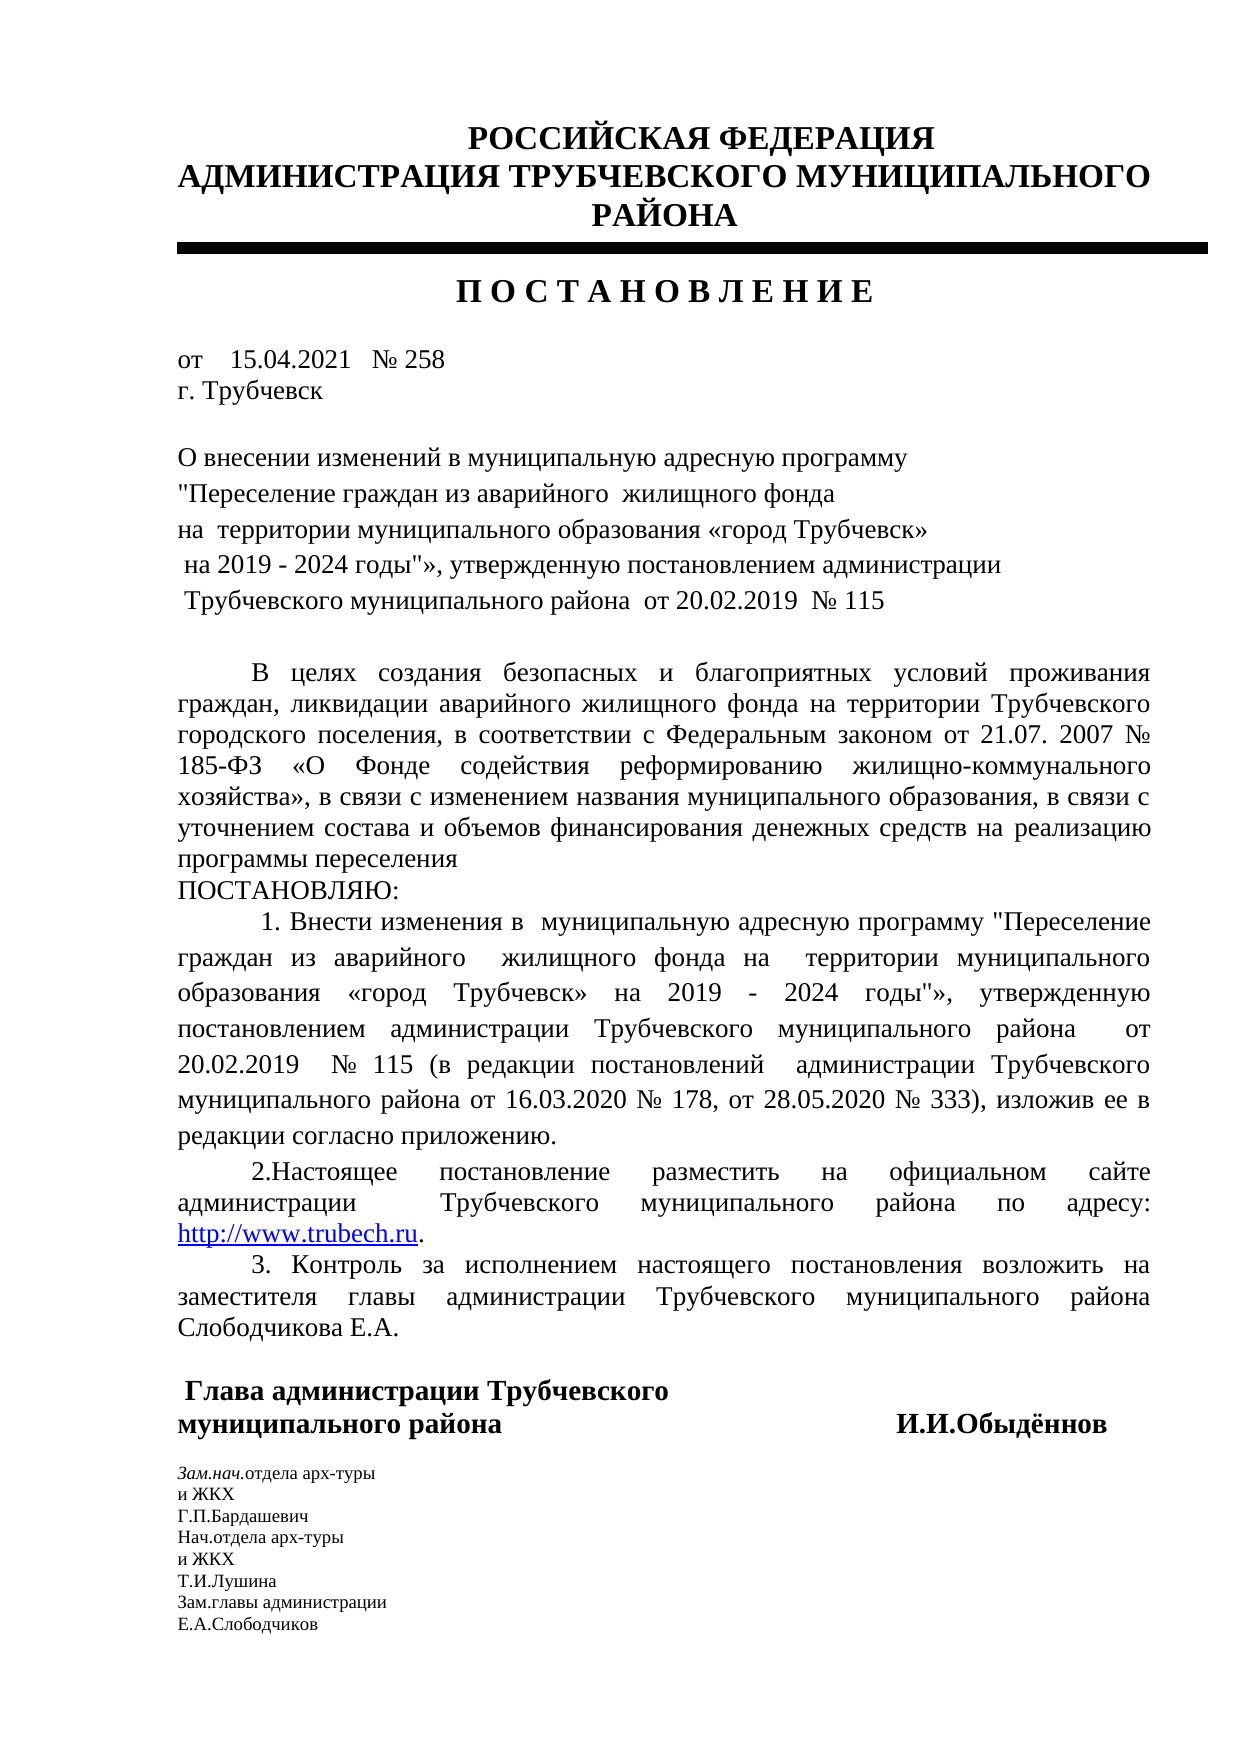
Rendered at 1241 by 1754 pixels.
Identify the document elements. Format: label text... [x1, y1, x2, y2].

text "Переселение граждан из аварийного жилищного фонда [177, 477, 1152, 508]
text П О С Т А Н О В Л Е Н И Е [177, 271, 1152, 310]
text В целях создания безопасных и благоприятных условий проживания граждан, ликвидации аварийного жилищного фонда на территории Трубчевского городского поселения, в соответствии с Федеральным законом от 21.07. 2007 № 185-ФЗ «О Фонде содействия реформированию жилищно-коммунального хозяйства», в связи с изменением названия муниципального образования, в связи с уточнением состава и объемов финансирования денежных средств на реализацию программы переселения [177, 656, 1152, 874]
text ПОСТАНОВЛЯЮ: [177, 874, 1152, 905]
text Т.И.Лушина [177, 1569, 1152, 1591]
text и ЖКХ [177, 1483, 1152, 1505]
text 2.Настоящее постановление разместить на официальном сайте администрации Трубчевского муниципального района по адресу: http://www.trubech.ru. [177, 1155, 1152, 1248]
text Зам.главы администрации [177, 1591, 1152, 1613]
text Е.А.Слободчиков [177, 1613, 1152, 1634]
text и ЖКХ [177, 1548, 1152, 1569]
text О внесении изменений в муниципальную адресную программу [177, 441, 1152, 472]
text АДМИНИСТРАЦИЯ ТРУБЧЕВСКОГО МУНИЦИПАЛЬНОГО РАЙОНА [177, 156, 1152, 233]
text Г.П.Бардашевич [177, 1505, 1152, 1526]
text 3. Контроль за исполнением настоящего постановления возложить на заместителя главы администрации Трубчевского муниципального района Слободчикова Е.А. [177, 1248, 1152, 1342]
text Трубчевского муниципального района от 20.02.2019 № 115 [177, 584, 1152, 615]
text на 2019 - 2024 годы"», утвержденную постановлением администрации [177, 548, 1152, 580]
text Глава администрации Трубчевского [177, 1373, 1152, 1407]
text 1. Внести изменения в муниципальную адресную программу "Переселение граждан из аварийного жилищного фонда на территории муниципального образования «город Трубчевск» на 2019 - 2024 годы"», утвержденную постановлением администрации Трубчевского муниципального района от 20.02.2019 № 115 (в редакции постановлений администрации Трубчевского муниципального района от 16.03.2020 № 178, от 28.05.2020 № 333), изложив ее в редакции согласно приложению. [177, 905, 1152, 1150]
text на территории муниципального образования «город Трубчевск» [177, 513, 1152, 544]
text РОССИЙСКАЯ ФЕДЕРАЦИЯ [177, 118, 1152, 156]
text муниципального района И.И.Обыдённов [177, 1407, 1152, 1440]
text Нач.отдела арх-туры [177, 1526, 1152, 1548]
text от 15.04.2021 № 258 [177, 343, 1152, 374]
text Зам.нач.отдела арх-туры [177, 1462, 1152, 1483]
text г. Трубчевск [177, 374, 1152, 406]
